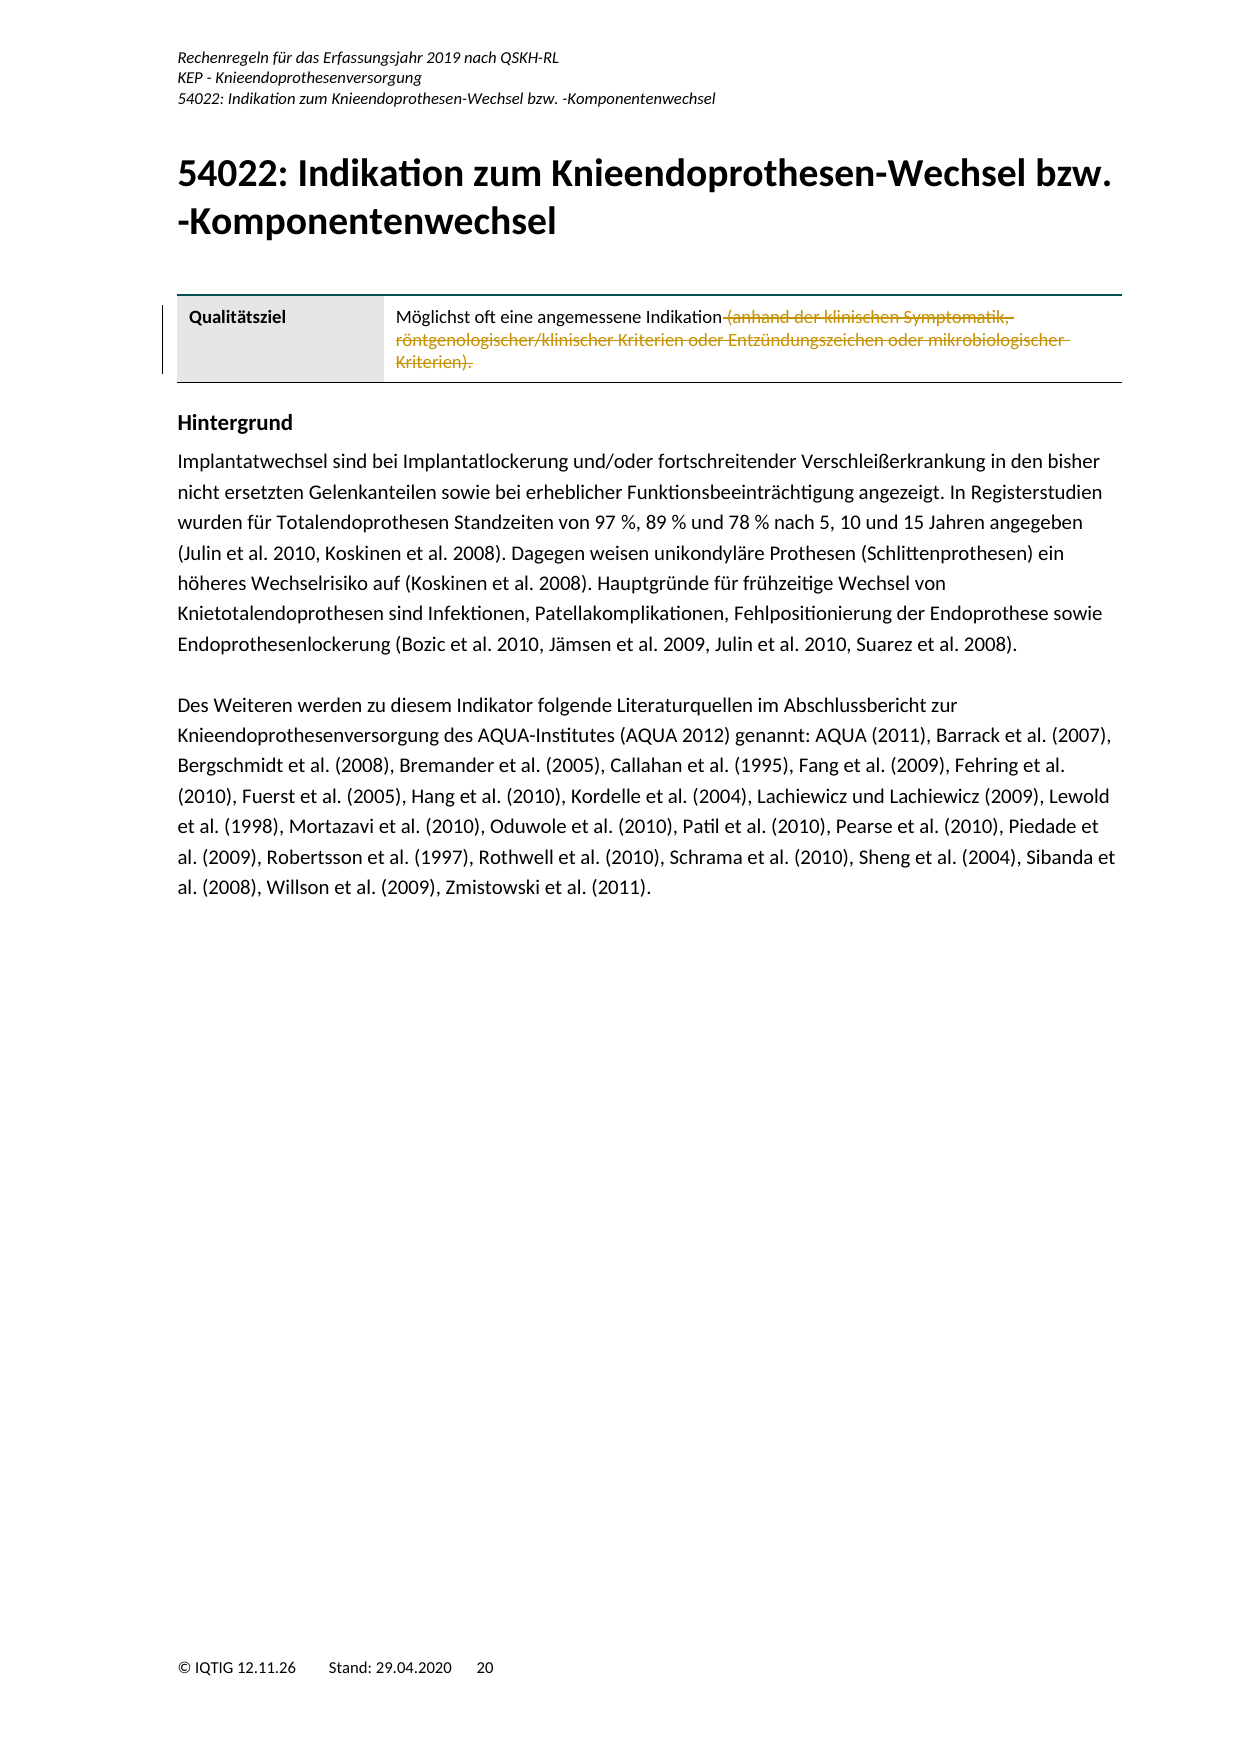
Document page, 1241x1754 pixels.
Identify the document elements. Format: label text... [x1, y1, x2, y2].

text 54022: Indikation zum Knieendoprothesen-Wechsel bzw. -Komponentenwechsel [177, 148, 1122, 244]
table_header Möglichst oft eine angemessene Indikation [384, 296, 1122, 382]
text Implantatwechsel sind bei Implantatlockerung und/oder fortschreitender Verschleißerkrankung in den bisher nicht ersetzten Gelenkanteilen sowie bei erheblicher Funktionsbeeinträchtigung angezeigt. In Registerstudien wurden für Totalendoprothesen Standzeiten von 97 %, 89 % und 78 % nach 5, 10 und 15 Jahren angegeben (Julin et al. 2010, Koskinen et al. 2008). Dagegen weisen unikondyläre Prothesen (Schlittenprothesen) ein höheres Wechselrisiko auf (Koskinen et al. 2008). Hauptgründe für frühzeitige Wechsel von Knietotalendoprothesen sind Infektionen, Patellakomplikationen, Fehlpositionierung der Endoprothese sowie Endoprothesenlockerung (Bozic et al. 2010, Jämsen et al. 2009, Julin et al. 2010, Suarez et al. 2008). Des Weiteren werden zu diesem Indikator folgende Literaturquellen im Abschlussbericht zur Knieendoprothesenversorgung des AQUA-Institutes (AQUA 2012) genannt: AQUA (2011), Barrack et al. (2007), Bergschmidt et al. (2008), Bremander et al. (2005), Callahan et al. (1995), Fang et al. (2009), Fehring et al. (2010), Fuerst et al. (2005), Hang et al. (2010), Kordelle et al. (2004), Lachiewicz und Lachiewicz (2009), Lewold et al. (1998), Mortazavi et al. (2010), Oduwole et al. (2010), Patil et al. (2010), Pearse et al. (2010), Piedade et al. (2009), Robertsson et al. (1997), Rothwell et al. (2010), Schrama et al. (2010), Sheng et al. (2004), Sibanda et al. (2008), Willson et al. (2009), Zmistowski et al. (2011). [177, 448, 1122, 900]
text Hintergrund [177, 408, 1122, 436]
table_header Qualitätsziel [177, 296, 384, 382]
